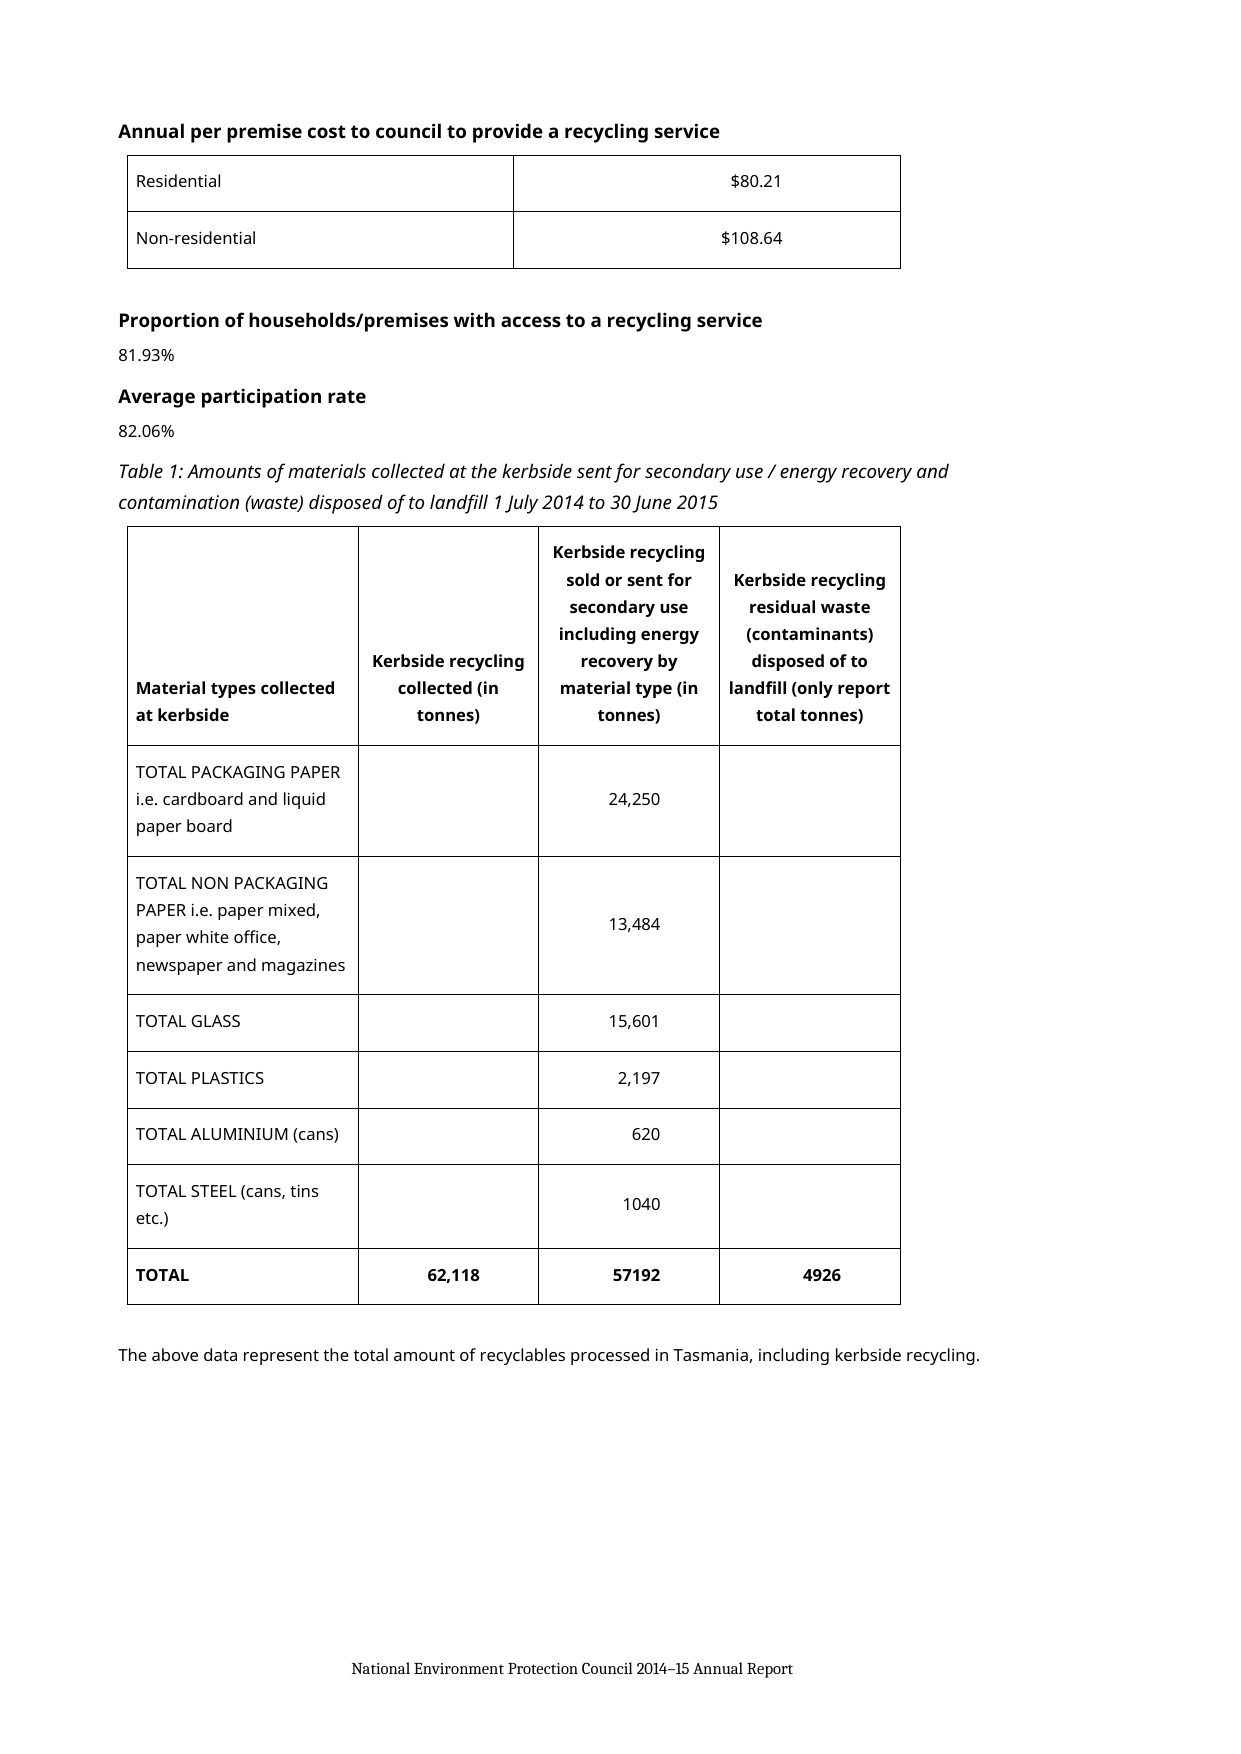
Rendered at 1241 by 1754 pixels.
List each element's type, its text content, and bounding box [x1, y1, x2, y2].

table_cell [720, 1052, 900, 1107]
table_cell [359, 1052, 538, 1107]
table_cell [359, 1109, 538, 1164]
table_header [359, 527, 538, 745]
subtitle Table 1: Amounts of materials collected at the kerbside sent for secondary use / energy recovery and contamination (waste) disposed of to landfill 1 July 2014 to 30 June 2015 [118, 458, 1064, 514]
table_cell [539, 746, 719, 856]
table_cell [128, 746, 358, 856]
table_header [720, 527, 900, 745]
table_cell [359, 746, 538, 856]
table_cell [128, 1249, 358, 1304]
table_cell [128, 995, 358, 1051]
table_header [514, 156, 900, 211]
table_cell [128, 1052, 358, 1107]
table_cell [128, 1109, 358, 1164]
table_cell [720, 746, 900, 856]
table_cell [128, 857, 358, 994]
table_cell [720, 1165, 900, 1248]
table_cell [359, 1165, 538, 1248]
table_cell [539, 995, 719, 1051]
text 82.06% [118, 419, 1064, 442]
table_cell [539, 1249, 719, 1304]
text Proportion of households/premises with access to a recycling service [118, 307, 1064, 333]
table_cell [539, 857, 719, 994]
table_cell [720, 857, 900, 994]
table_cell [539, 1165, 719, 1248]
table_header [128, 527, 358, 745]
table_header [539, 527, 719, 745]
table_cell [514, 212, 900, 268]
subtitle Annual per premise cost to council to provide a recycling service [118, 118, 1064, 144]
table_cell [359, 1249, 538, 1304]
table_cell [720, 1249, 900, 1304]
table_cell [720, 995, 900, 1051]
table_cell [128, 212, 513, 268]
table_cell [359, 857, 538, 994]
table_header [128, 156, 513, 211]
subtitle Average participation rate [118, 383, 1064, 408]
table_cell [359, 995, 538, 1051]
text The above data represent the total amount of recyclables processed in Tasmania, including kerbside recycling. [118, 1344, 1064, 1367]
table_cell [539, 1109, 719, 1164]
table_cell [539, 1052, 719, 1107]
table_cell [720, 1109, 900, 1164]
text 81.93% [118, 344, 1064, 367]
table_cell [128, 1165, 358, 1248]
